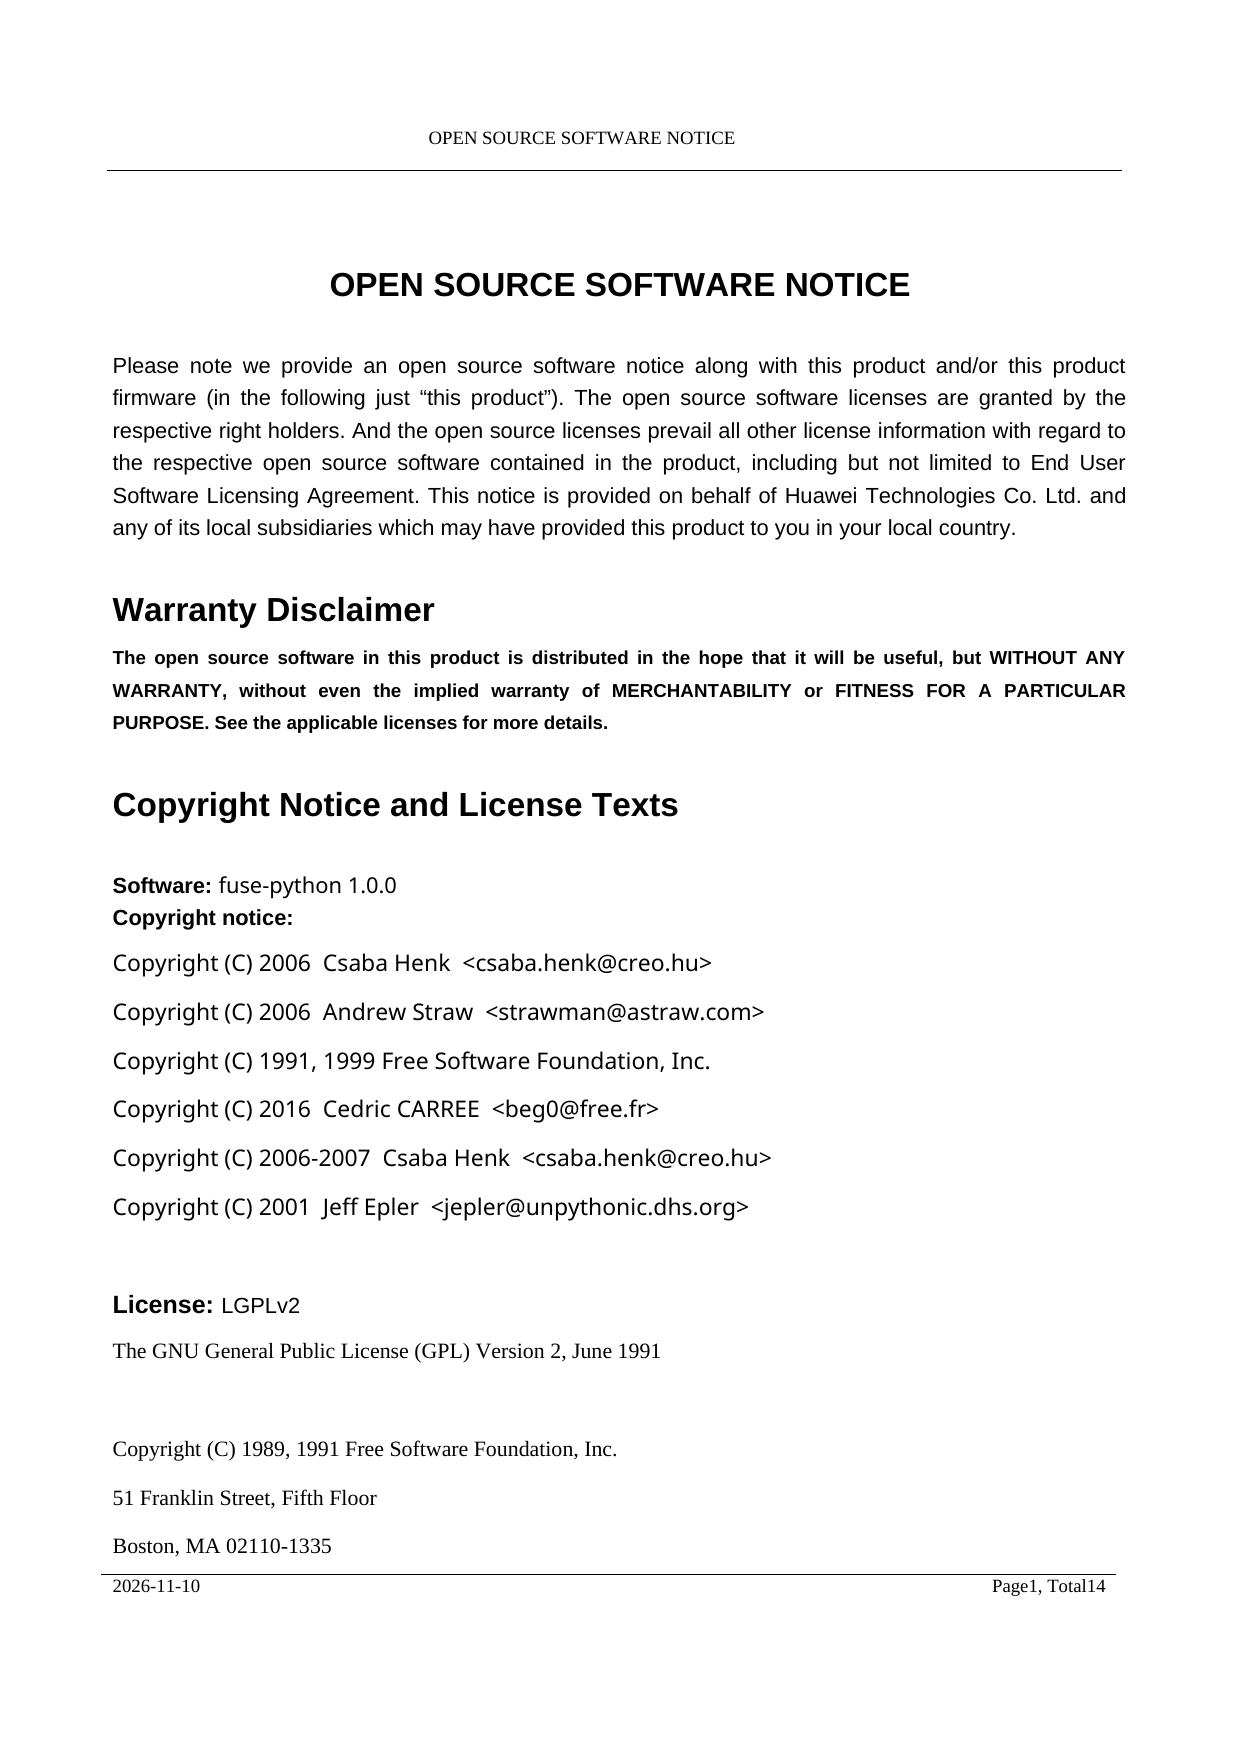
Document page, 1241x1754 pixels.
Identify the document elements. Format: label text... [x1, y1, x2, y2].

text Please note we provide an open source software notice along with this product and/or this product firmware (in the following just “this product”). The open source software licenses are granted by the respective right holders. And the open source licenses prevail all other license information with regard to the respective open source software contained in the product, including but not limited to End User Software Licensing Agreement. This notice is provided on behalf of Huawei Technologies Co. Ltd. and any of its local subsidiaries which may have provided this product to you in your local country. [112, 349, 1128, 544]
text OPEN SOURCE SOFTWARE NOTICE [112, 251, 1128, 316]
text Copyright (C) 2006 Csaba Henk <csaba.henk@creo.hu> Copyright (C) 2006 Andrew Straw <strawman@astraw.com> Copyright (C) 1991, 1999 Free Software Foundation, Inc. Copyright (C) 2016 Cedric CARREE <beg0@free.fr> Copyright (C) 2006-2007 Csaba Henk <csaba.henk@creo.hu> Copyright (C) 2001 Jeff Epler <jepler@unpythonic.dhs.org> [112, 947, 1128, 1272]
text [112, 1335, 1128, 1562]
text Copyright Notice and License Texts [112, 771, 1128, 836]
text License: LGPLv2 [112, 1288, 1128, 1320]
text Software: fuse-python 1.0.0 [112, 869, 1128, 901]
text Copyright notice: [112, 901, 1128, 934]
text The open source software in this product is distributed in the hope that it will be useful, but WITHOUT ANY WARRANTY, without even the implied warranty of MERCHANTABILITY or FITNESS FOR A PARTICULAR PURPOSE. See the applicable licenses for more details. [112, 641, 1128, 739]
text Warranty Disclaimer [112, 576, 1128, 641]
